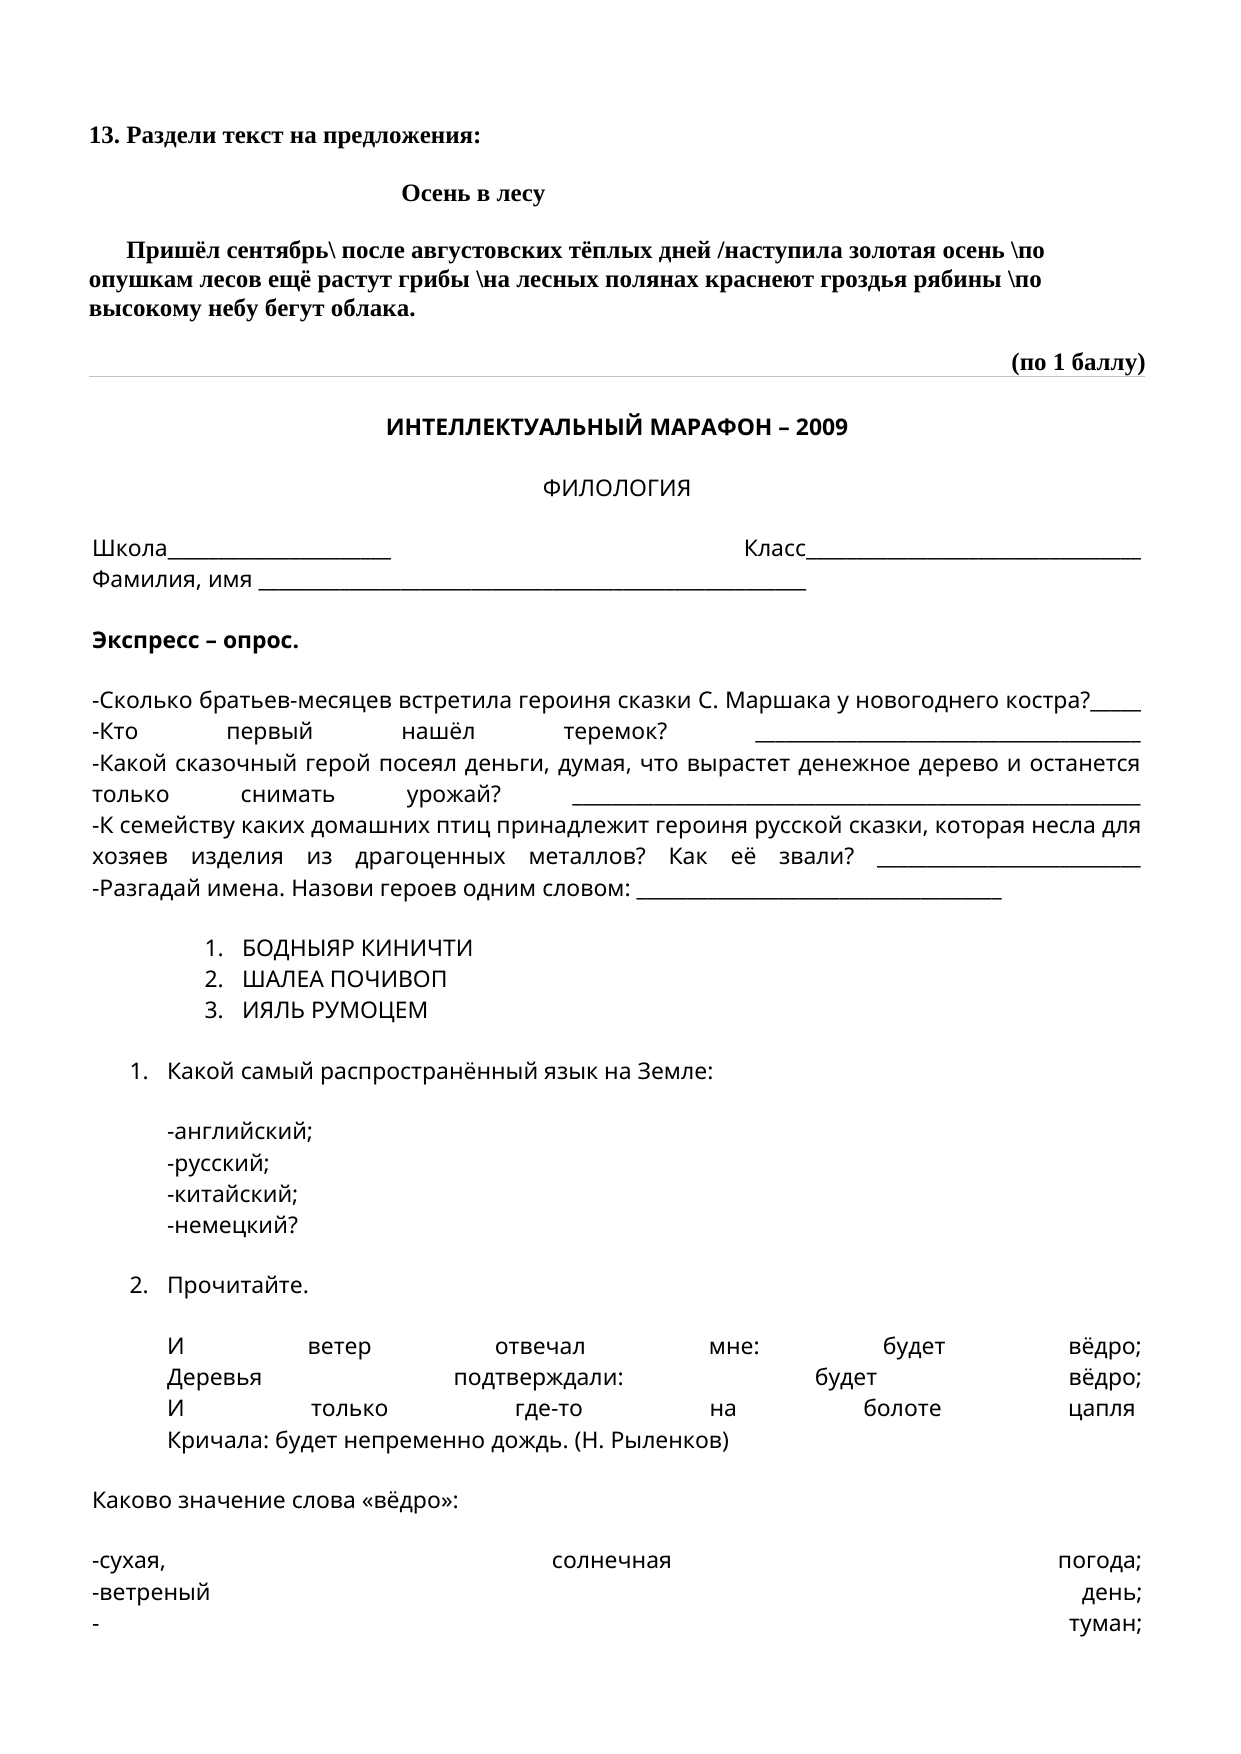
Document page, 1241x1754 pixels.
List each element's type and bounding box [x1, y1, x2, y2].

table_header [86, 89, 1148, 1647]
